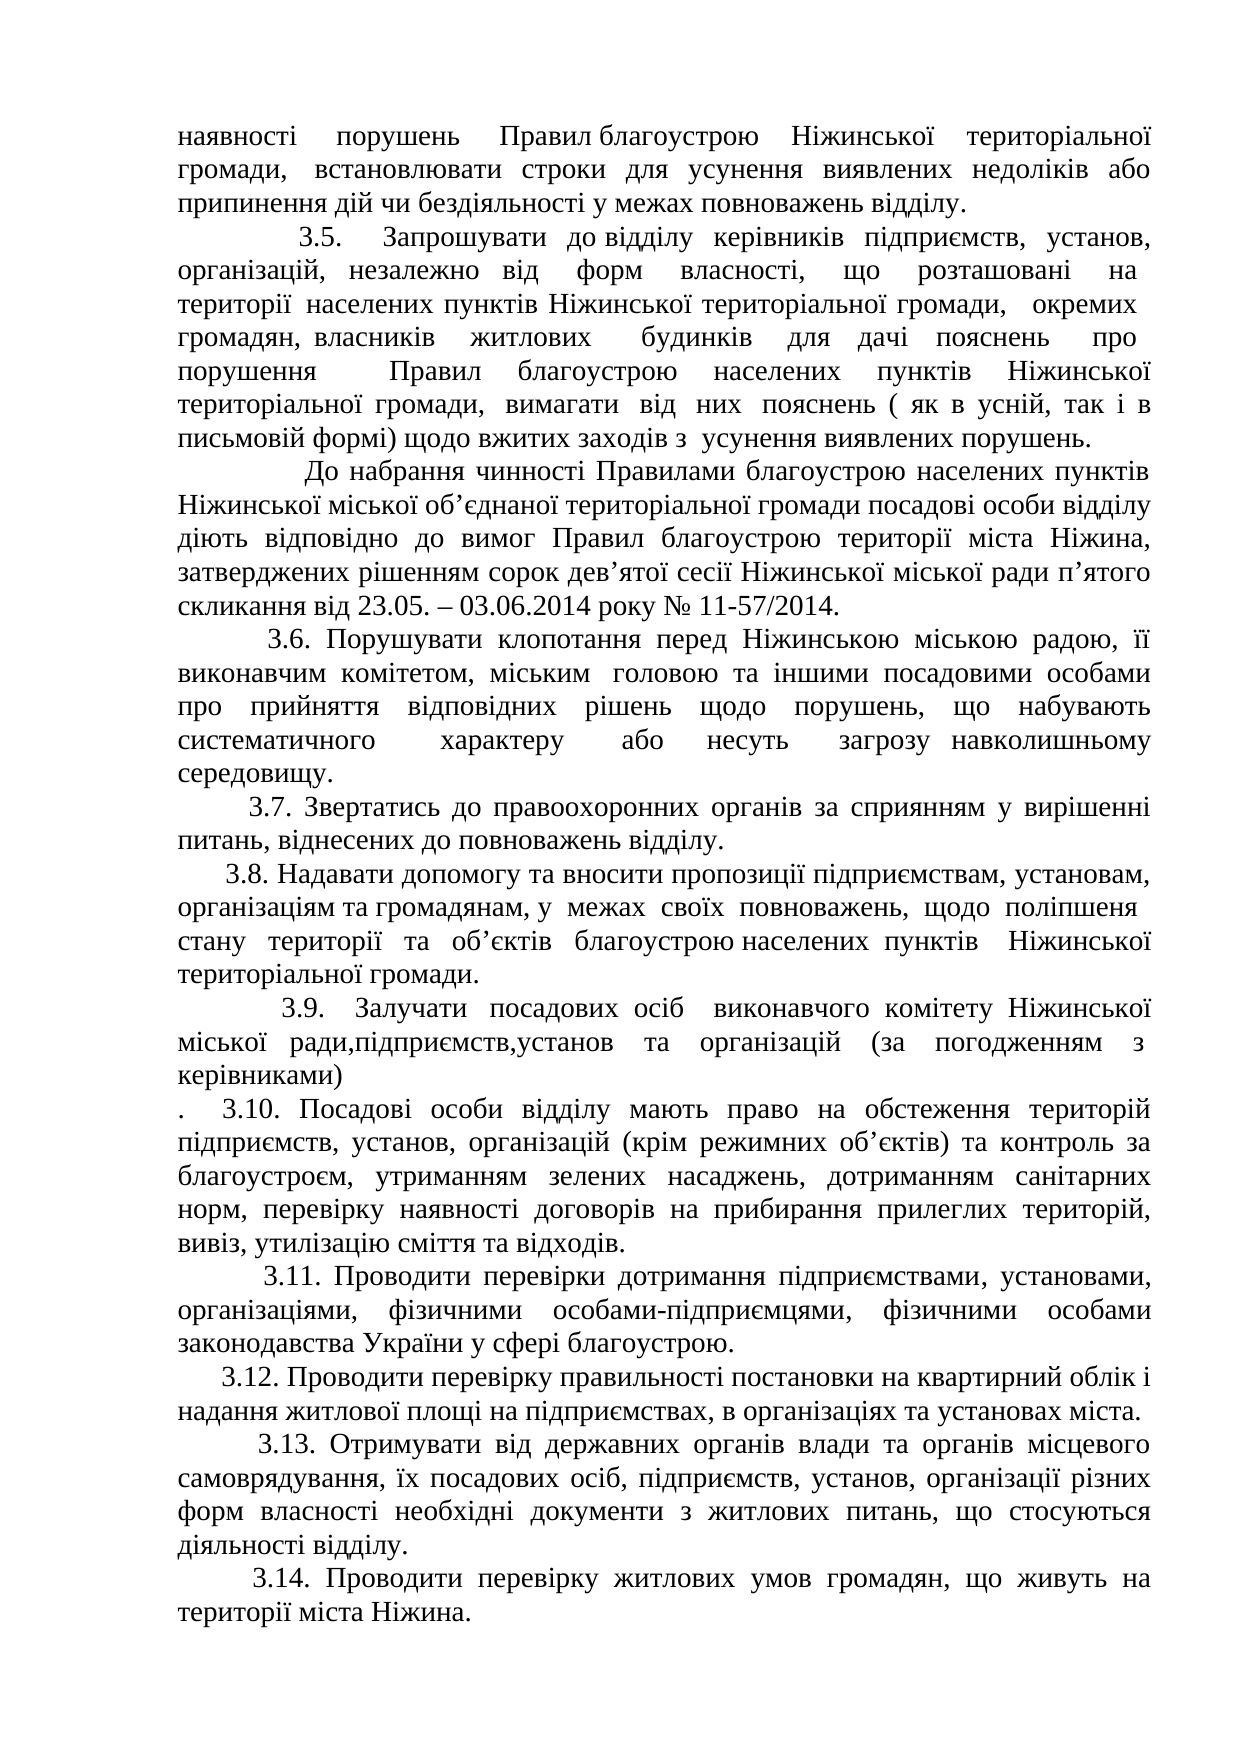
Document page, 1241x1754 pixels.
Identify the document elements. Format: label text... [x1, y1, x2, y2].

text 3.7. Звертатись до правоохоронних органів за сприянням у вирішенні питань, віднесених до повноважень відділу. [177, 789, 1152, 856]
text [177, 118, 1152, 219]
text . 3.10. Посадові особи відділу мають право на обстеження територій підприємств, установ, організацій (крім режимних об’єктів) та контроль за благоустроєм, утриманням зелених насаджень, дотриманням санітарних норм, перевірку наявності договорів на прибирання прилеглих територій, вивіз, утилізацію сміття та відходів. [177, 1091, 1152, 1258]
text 3.12. Проводити перевірку правильності постановки на квартирний облік і надання житлової площі на підприємствах, в організаціях та установах міста. [177, 1359, 1152, 1426]
text 3.13. Отримувати від державних органів влади та органів місцевого самоврядування, їх посадових осіб, підприємств, установ, організації різних форм власності необхідні документи з житлових питань, що стосуються діяльності відділу. [177, 1426, 1152, 1560]
text До набрання чинності Правилами благоустрою населених пунктів Ніжинської міської об’єднаної територіальної громади посадові особи відділу діють відповідно до вимог Правил благоустрою території міста Ніжина, затверджених рішенням сорок дев’ятої сесії Ніжинської міської ради п’ятого скликання від 23.05. – 03.06.2014 року № 11-57/2014. [177, 453, 1152, 621]
text 3.14. Проводити перевірку житлових умов громадян, що живуть на території міста Ніжина. [177, 1560, 1152, 1627]
text 3.5. Запрошувати до відділу керівників підприємств, установ, організацій, незалежно від форм власності, що розташовані на території населених пунктів Ніжинської територіальної громади, окремих громадян, власників житлових будинків для дачі пояснень про порушення Правил благоустрою населених пунктів Ніжинської територіальної громади, вимагати від них пояснень ( як в усній, так і в письмовій формі) щодо вжитих заходів з усунення виявлених порушень. [177, 219, 1152, 453]
text 3.8. Надавати допомогу та вносити пропозиції підприємствам, установам, організаціям та громадянам, у межах своїх повноважень, щодо поліпшеня стану території та об’єктів благоустрою населених пунктів Ніжинської територіальної громади. [177, 856, 1152, 990]
text 3.11. Проводити перевірки дотримання підприємствами, установами, організаціями, фізичними особами-підприємцями, фізичними особами законодавства України у сфері благоустрою. [177, 1258, 1152, 1359]
text 3.9. Залучати посадових осіб виконавчого комітету Ніжинської міської ради,підприємств,установ та організацій (за погодженням з керівниками) [177, 990, 1152, 1091]
text 3.6. Порушувати клопотання перед Ніжинською міською радою, її виконавчим комітетом, міським головою та іншими посадовими особами про прийняття відповідних рішень щодо порушень, що набувають систематичного характеру або несуть загрозу навколишньому середовищу. [177, 621, 1152, 789]
